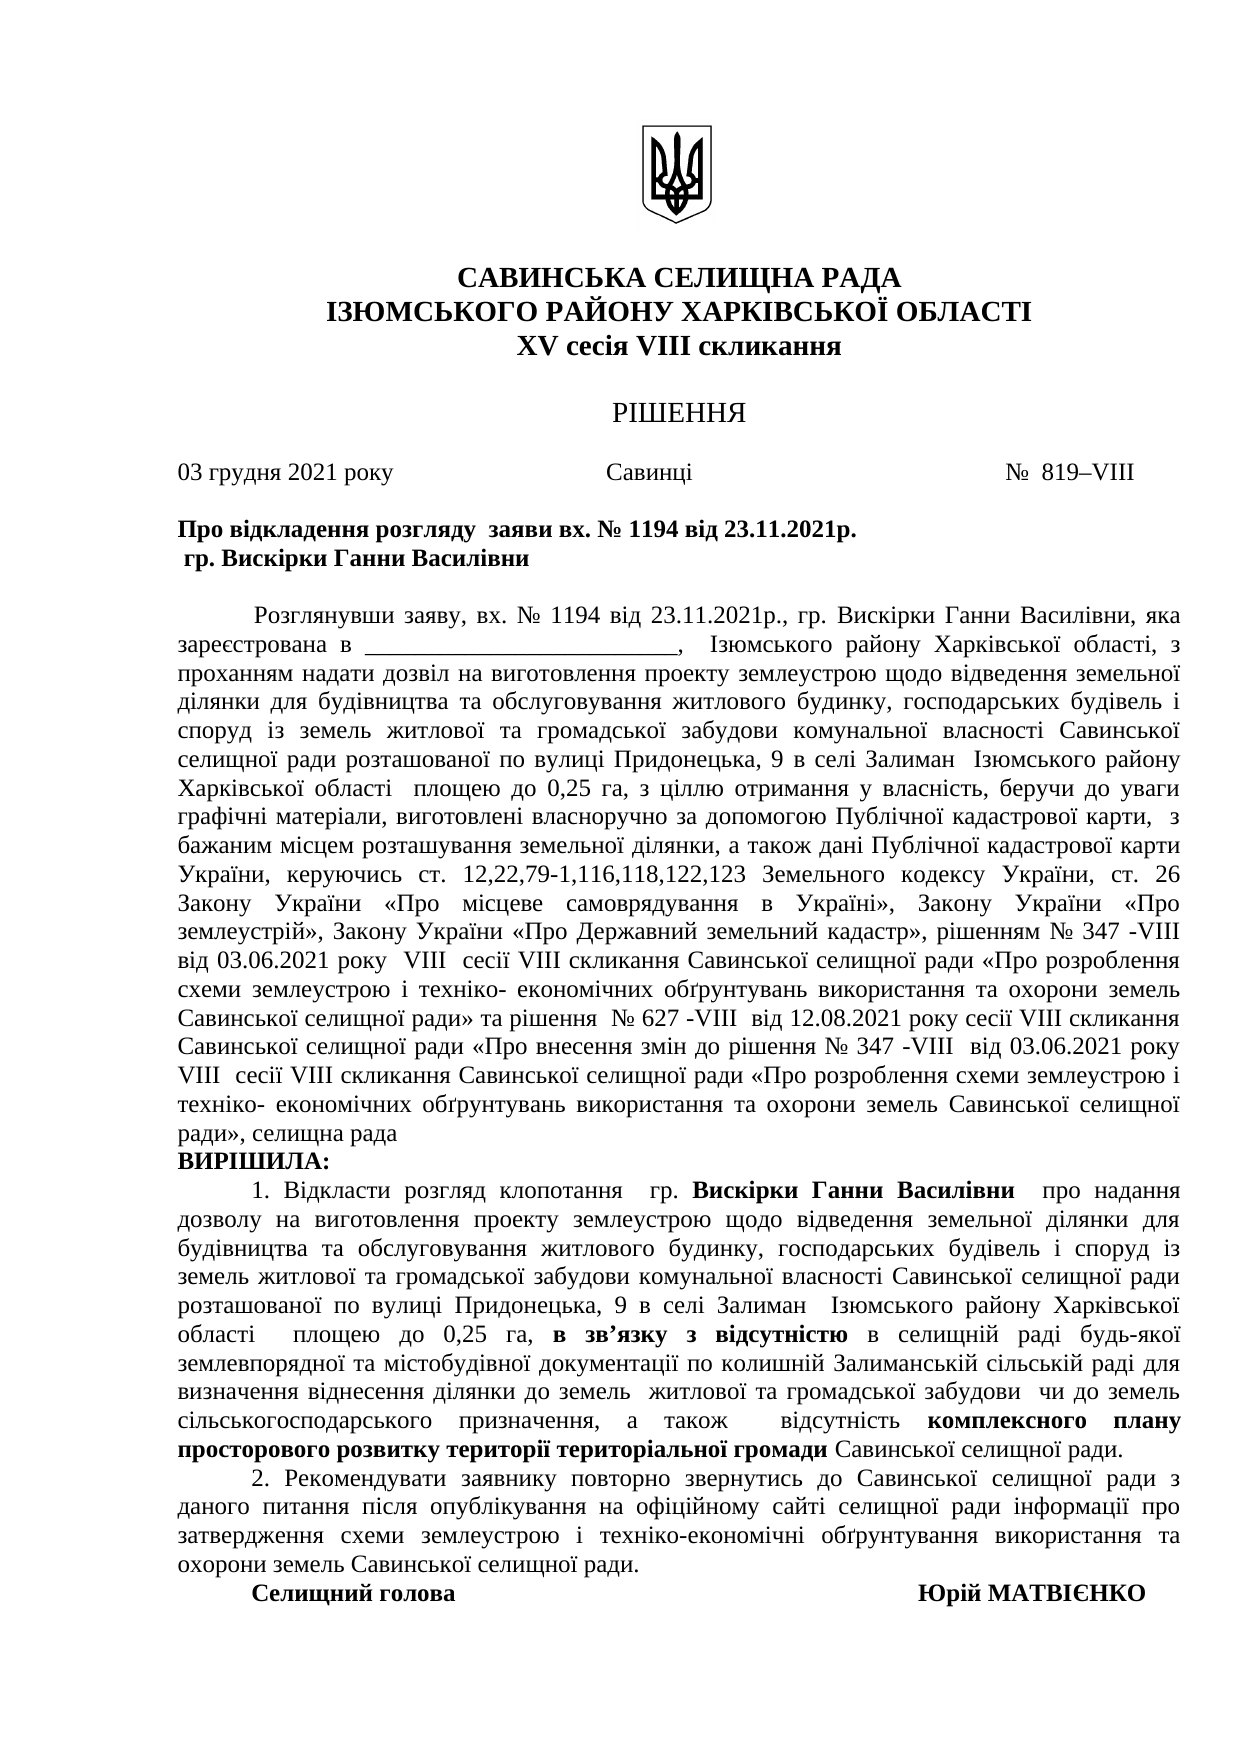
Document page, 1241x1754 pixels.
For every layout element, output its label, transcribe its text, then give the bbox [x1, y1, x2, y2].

text Про відкладення розгляду заяви вх. № 1194 від 23.11.2021р. [177, 514, 1181, 543]
text РІШЕННЯ [177, 395, 1181, 428]
text 2. Рекомендувати заявнику повторно звернутись до Савинської селищної ради з даного питання після опублікування на офіційному сайті селищної ради інформації про затвердження схеми землеустрою і техніко-економічні обґрунтування використання та охорони земель Савинської селищної ради. [177, 1463, 1181, 1578]
text гр. Вискірки Ганни Василівни [177, 543, 1181, 571]
text 03 грудня 2021 року Савинці № 819–VIІІ [177, 457, 1200, 486]
text 1. Відкласти розгляд клопотання гр. Вискірки Ганни Василівни про надання дозволу на виготовлення проекту землеустрою щодо відведення земельної ділянки для будівництва та обслуговування житлового будинку, господарських будівель і споруд із земель житлової та громадської забудови комунальної власності Савинської селищної ради розташованої по вулиці Придонецька, 9 в селі Залиман Ізюмського району Харківської області площею до 0,25 га, в зв’язку з відсутністю в селищній раді будь-якої землевпорядної та містобудівної документації по колишній Залиманській сільській раді для визначення віднесення ділянки до земель житлової та громадської забудови чи до земель сільськогосподарського призначення, а також відсутність комплексного плану просторового розвитку території територіальної громади Савинської селищної ради. [177, 1175, 1181, 1463]
text Розглянувши заяву, вх. № 1194 від 23.11.2021р., гр. Вискірки Ганни Василівни, яка зареєстрована в _________________________, Ізюмського району Харківської області, з проханням надати дозвіл на виготовлення проекту землеустрою щодо відведення земельної ділянки для будівництва та обслуговування житлового будинку, господарських будівель і споруд із земель житлової та громадської забудови комунальної власності Савинської селищної ради розташованої по вулиці Придонецька, 9 в селі Залиман Ізюмського району Харківської області площею до 0,25 га, з ціллю отримання у власність, беручи до уваги графічні матеріали, виготовлені власноручно за допомогою Публічної кадастрової карти, з бажаним місцем розташування земельної ділянки, а також дані Публічної кадастрової карти України, керуючись ст. 12,22,79-1,116,118,122,123 Земельного кодексу України, ст. 26 Закону України «Про місцеве самоврядування в Україні», Закону України «Про землеустрій», Закону України «Про Державний земельний кадастр», рішенням № 347 -VIII від 03.06.2021 року VIII сесії VIII скликання Савинської селищної ради «Про розроблення схеми землеустрою і техніко- економічних обґрунтувань використання та охорони земель Савинської селищної ради» та рішення № 627 -VIII від 12.08.2021 року сесії VIII скликання Савинської селищної ради «Про внесення змін до рішення № 347 -VIII від 03.06.2021 року VIII сесії VIII скликання Савинської селищної ради «Про розроблення схеми землеустрою і техніко- економічних обґрунтувань використання та охорони земель Савинської селищної ради», селищна рада [177, 600, 1181, 1146]
text ХV сесія VІІІ скликання [177, 328, 1181, 361]
text ВИРІШИЛА: [177, 1146, 1181, 1175]
text САВИНСЬКА СЕЛИЩНА РАДА [177, 261, 1181, 294]
text ІЗЮМСЬКОГО РАЙОНУ ХАРКІВСЬКОЇ ОБЛАСТІ [177, 294, 1181, 328]
text Селищний голова Юрій МАТВІЄНКО [177, 1578, 1181, 1606]
